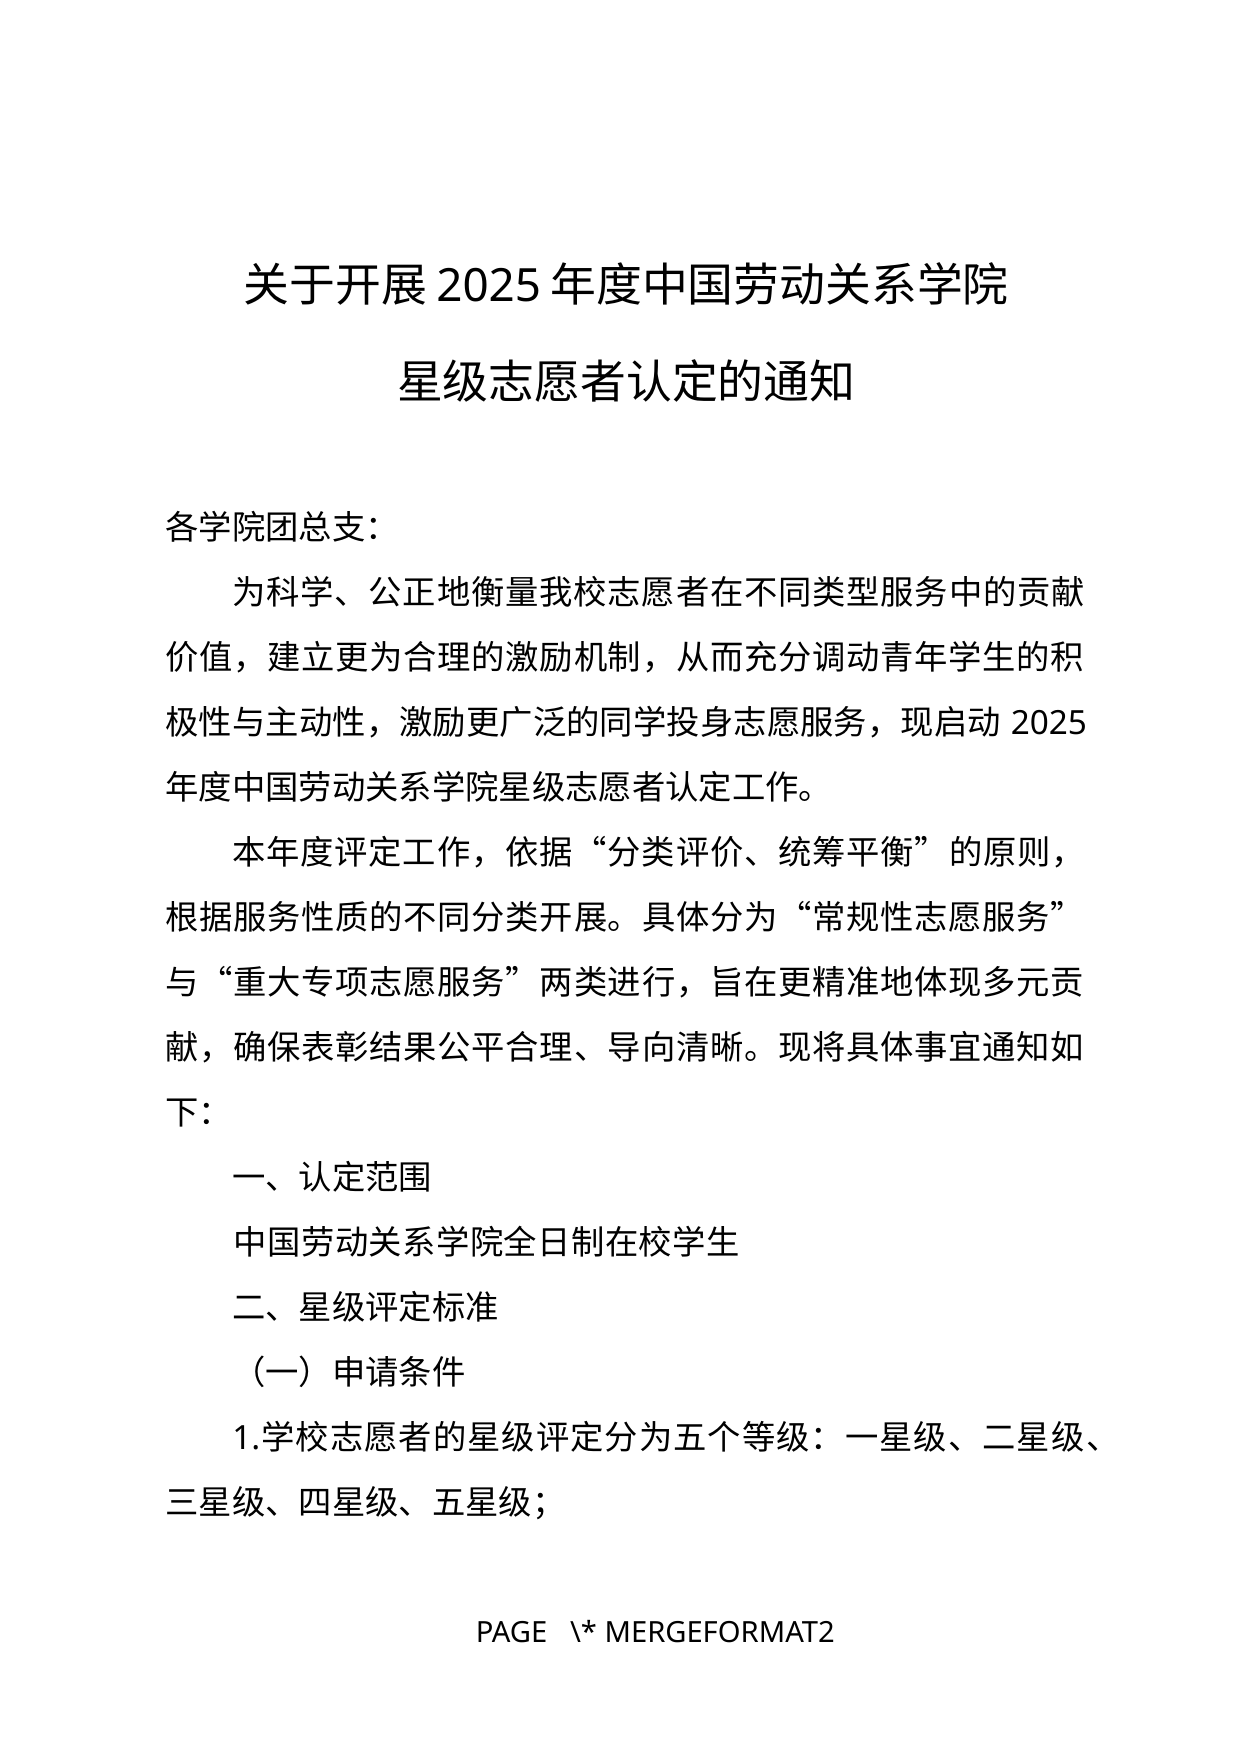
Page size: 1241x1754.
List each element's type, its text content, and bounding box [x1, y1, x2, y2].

list 一、认定范围 [165, 1143, 1087, 1208]
text 星级志愿者认定的通知 [165, 330, 1087, 428]
text 为科学、公正地衡量我校志愿者在不同类型服务中的贡献价值，建立更为合理的激励机制，从而充分调动青年学生的积极性与主动性，激励更广泛的同学投身志愿服务，现启动2025年度中国劳动关系学院星级志愿者认定工作。 [165, 558, 1087, 818]
text 关于开展2025年度中国劳动关系学院 [165, 233, 1087, 330]
text （一）申请条件 [165, 1338, 1087, 1403]
text 本年度评定工作，依据“分类评价、统筹平衡”的原则，根据服务性质的不同分类开展。具体分为“常规性志愿服务”与“重大专项志愿服务”两类进行，旨在更精准地体现多元贡献，确保表彰结果公平合理、导向清晰。现将具体事宜通知如下： [165, 818, 1087, 1143]
text 各学院团总支： [165, 493, 1087, 558]
text 1.学校志愿者的星级评定分为五个等级：一星级、二星级、三星级、四星级、五星级； [165, 1403, 1087, 1533]
text 二、星级评定标准 [165, 1273, 1087, 1338]
text 中国劳动关系学院全日制在校学生 [165, 1208, 1087, 1273]
